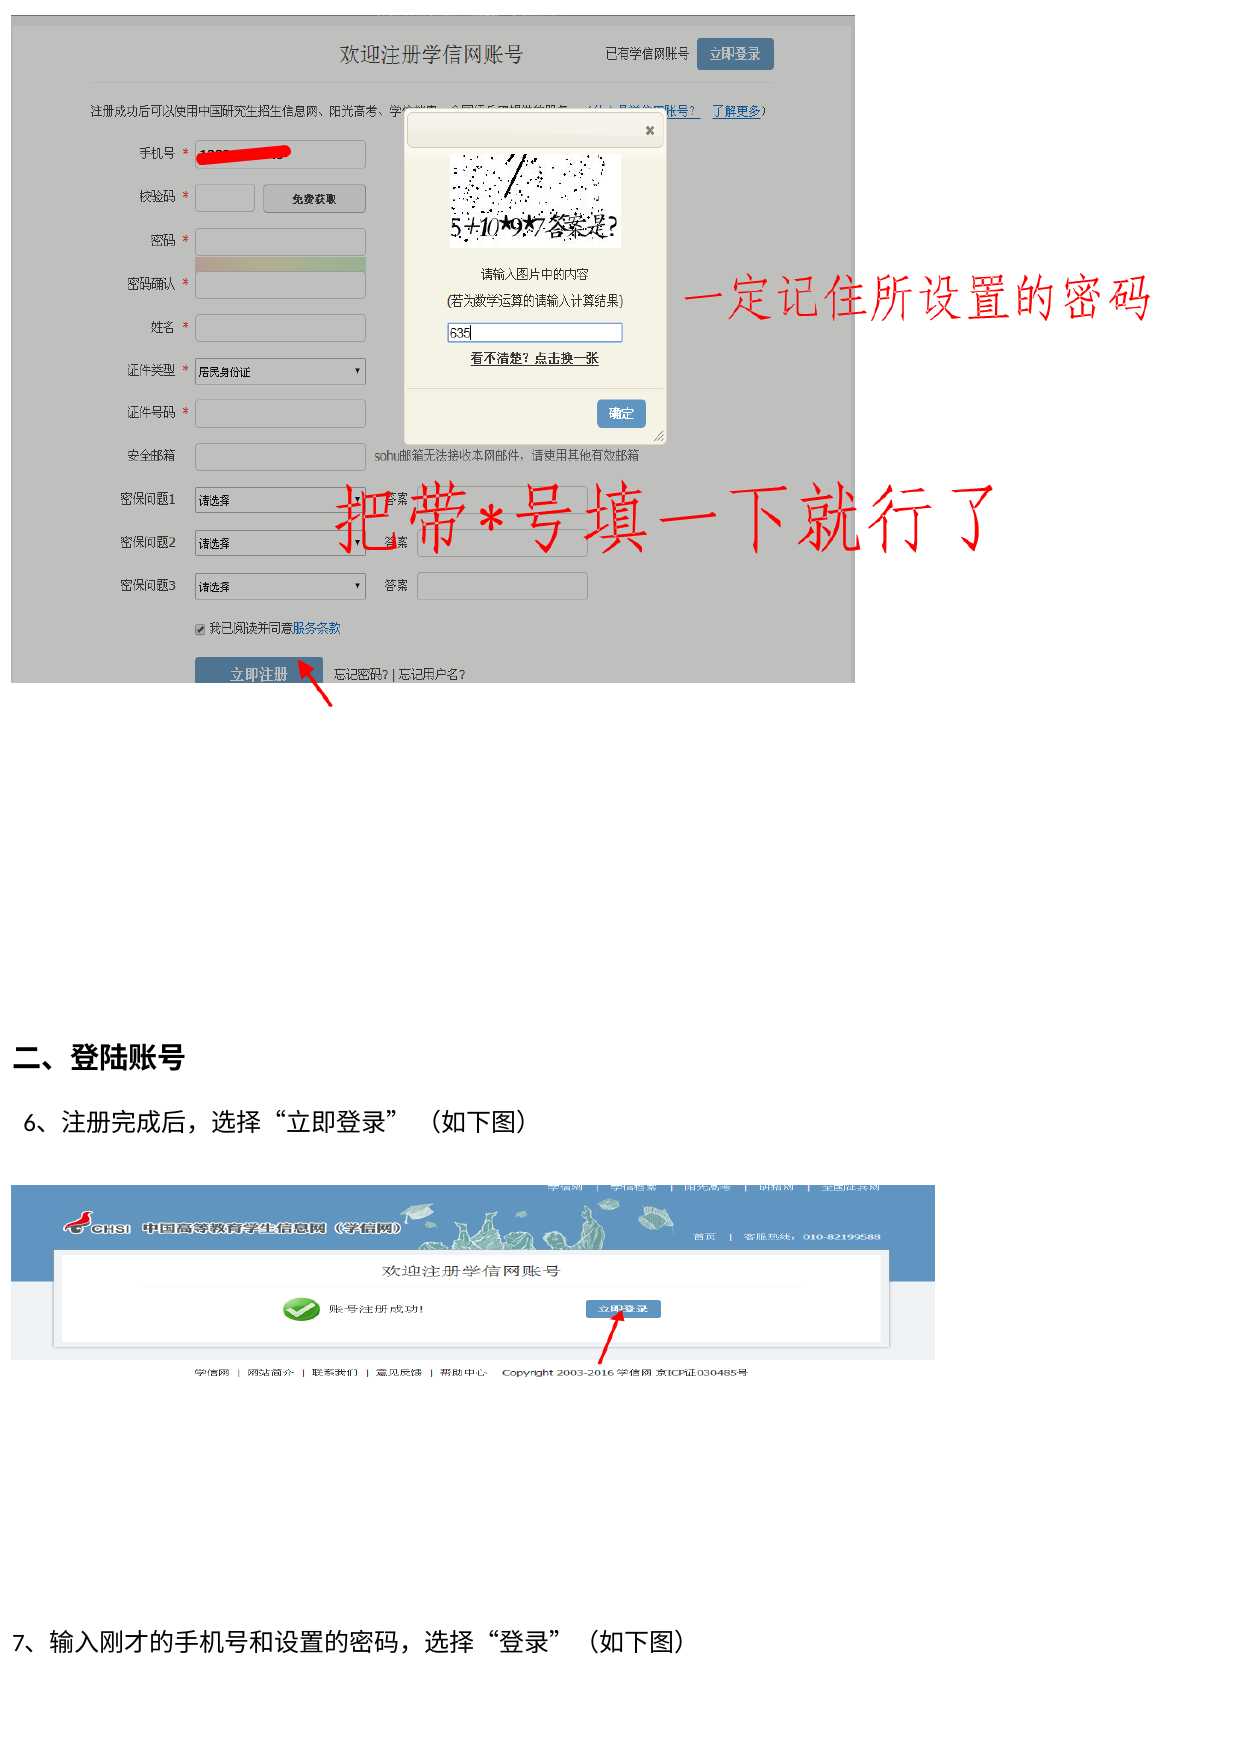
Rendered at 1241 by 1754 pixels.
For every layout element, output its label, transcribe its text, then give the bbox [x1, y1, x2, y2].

text 7、输入刚才的手机号和设置的密码，选择“登录”（如下图） [12, 1608, 1228, 1673]
picture [11, 15, 1186, 707]
text 二、登陆账号 [12, 1023, 1228, 1088]
picture [11, 1185, 1159, 1570]
text 6、注册完成后，选择“立即登录” （如下图） [12, 1088, 1228, 1153]
